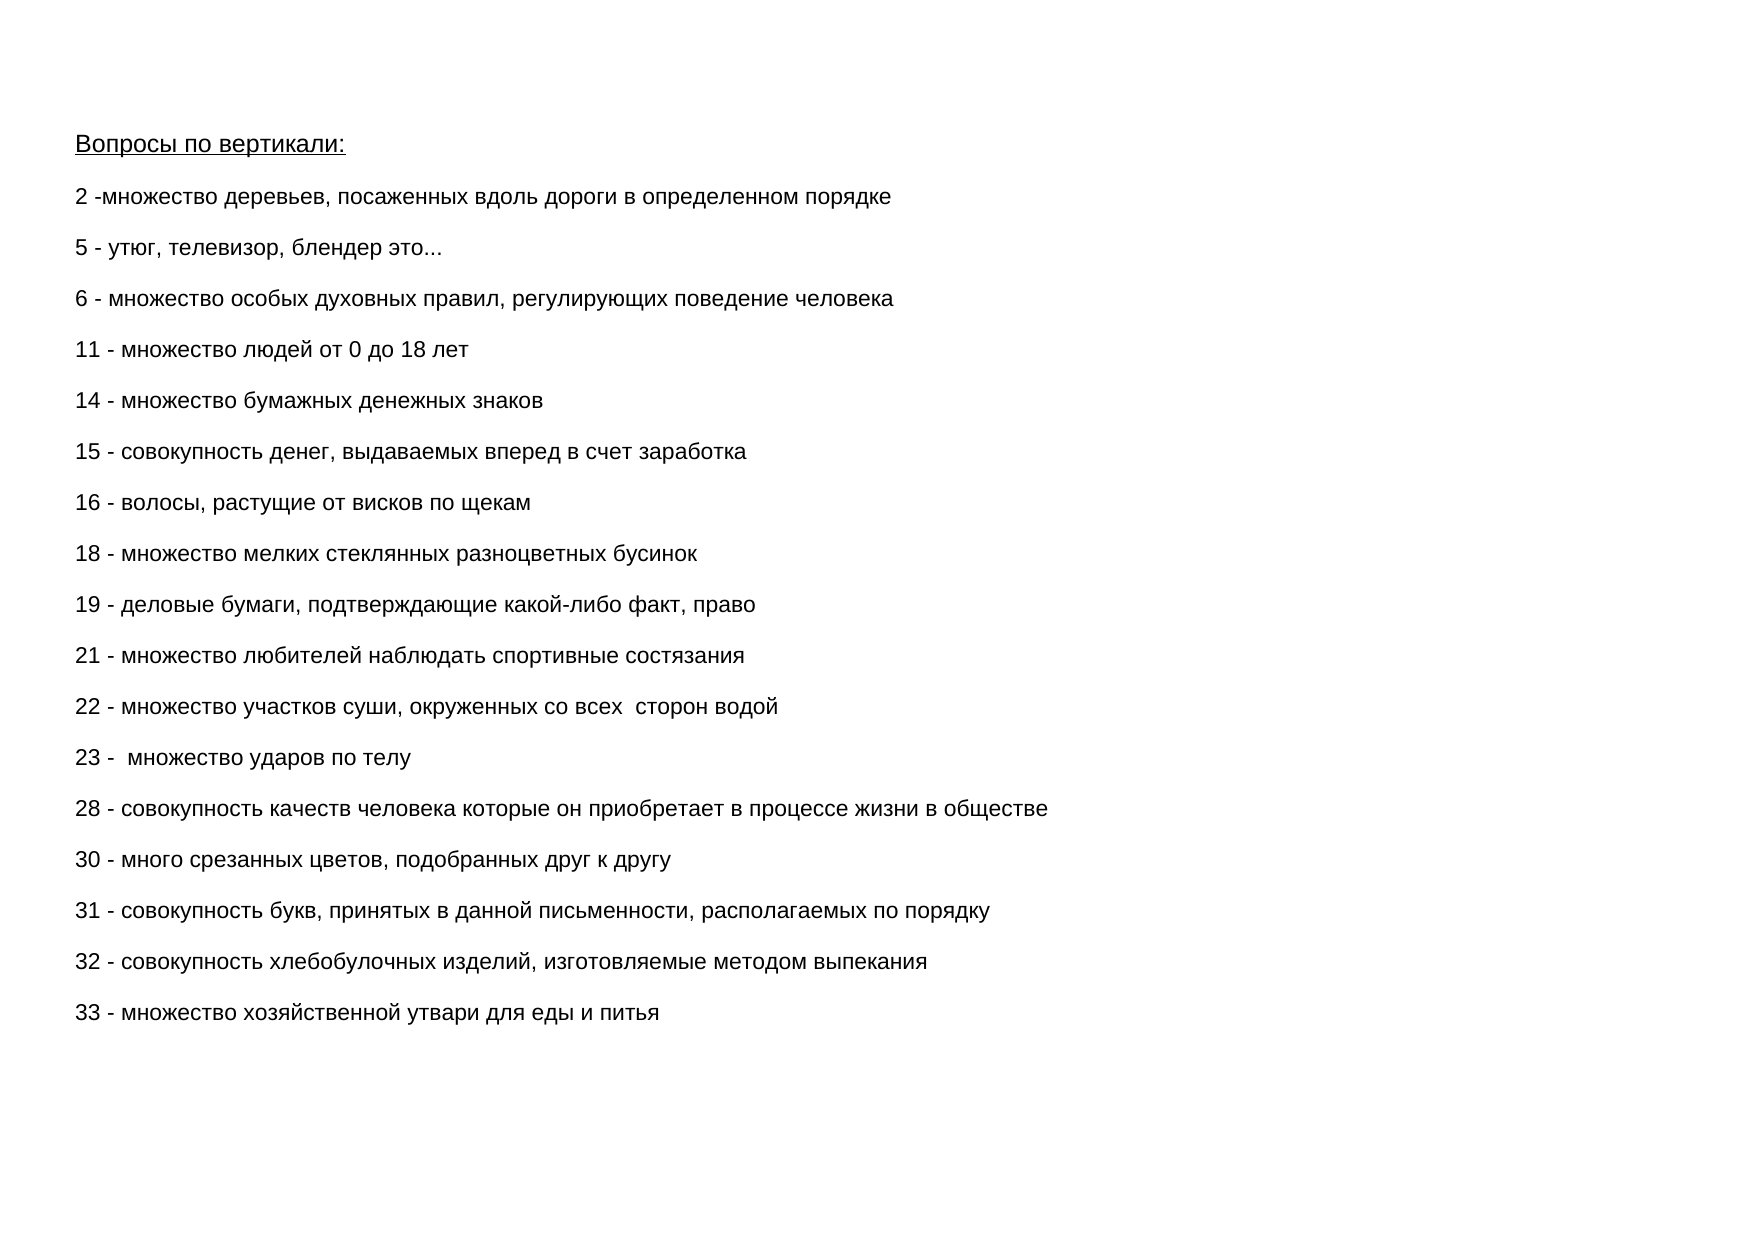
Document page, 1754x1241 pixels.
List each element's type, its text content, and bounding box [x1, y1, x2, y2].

text 21 - множество любителей наблюдать спортивные состязания [75, 642, 1679, 668]
text 14 - множество бумажных денежных знаков [75, 387, 1679, 413]
text 22 - множество участков суши, окруженных со всех сторон водой [75, 693, 1679, 719]
text 32 - совокупность хлебобулочных изделий, изготовляемые методом выпекания [75, 948, 1679, 975]
text 23 - множество ударов по телу [75, 744, 1679, 771]
text 33 - множество хозяйственной утвари для еды и питья [75, 999, 1679, 1026]
text 11 - множество людей от 0 до 18 лет [75, 336, 1679, 362]
text 6 - множество особых духовных правил, регулирующих поведение человека [75, 285, 1679, 311]
text 30 - много срезанных цветов, подобранных друг к другу [75, 846, 1679, 873]
text 16 - волосы, растущие от висков по щекам [75, 489, 1679, 515]
text 15 - совокупность денег, выдаваемых вперед в счет заработка [75, 438, 1679, 464]
text 18 - множество мелких стеклянных разноцветных бусинок [75, 540, 1679, 566]
text Вопросы по вертикали: [75, 129, 1679, 158]
text 28 - совокупность качеств человека которые он приобретает в процессе жизни в обществе [75, 795, 1679, 822]
text 5 - утюг, телевизор, блендер это... [75, 234, 1679, 260]
text 31 - совокупность букв, принятых в данной письменности, располагаемых по порядку [75, 897, 1679, 924]
text 2 -множество деревьев, посаженных вдоль дороги в определенном порядке [75, 183, 1679, 209]
text 19 - деловые бумаги, подтверждающие какой-либо факт, право [75, 591, 1679, 617]
